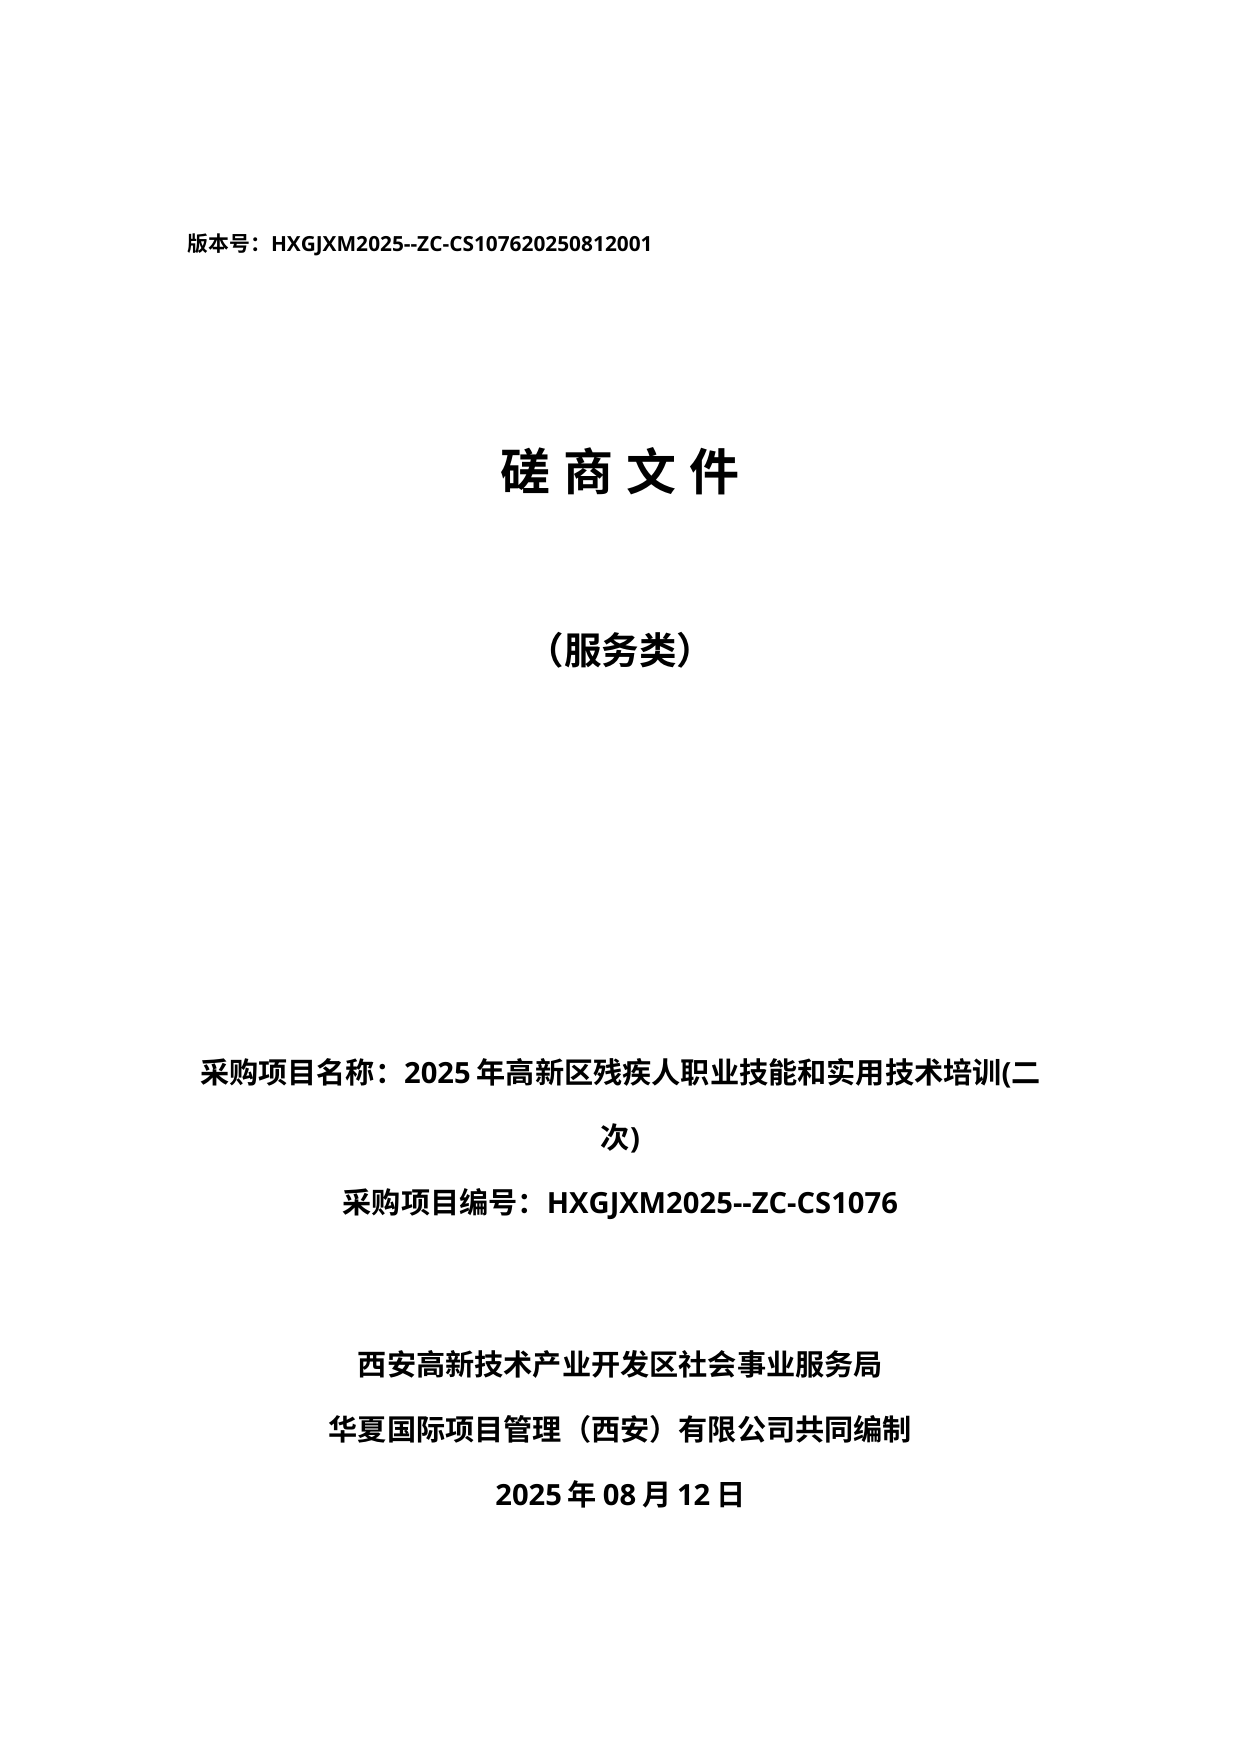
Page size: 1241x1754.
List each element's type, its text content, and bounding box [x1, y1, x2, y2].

text 采购项目名称：2025年高新区残疾人职业技能和实用技术培训(二次) [187, 1039, 1053, 1169]
text 版本号：HXGJXM2025--ZC-CS107620250812001 [187, 227, 1053, 422]
text 采购项目编号：HXGJXM2025--ZC-CS1076 [187, 1169, 1053, 1332]
text 磋 商 文 件 [187, 422, 1053, 617]
text 西安高新技术产业开发区社会事业服务局 [187, 1332, 1053, 1397]
text 2025年08月12日 [187, 1462, 1053, 1527]
text （服务类） [187, 617, 1053, 1039]
text 华夏国际项目管理（西安）有限公司共同编制 [187, 1397, 1053, 1462]
